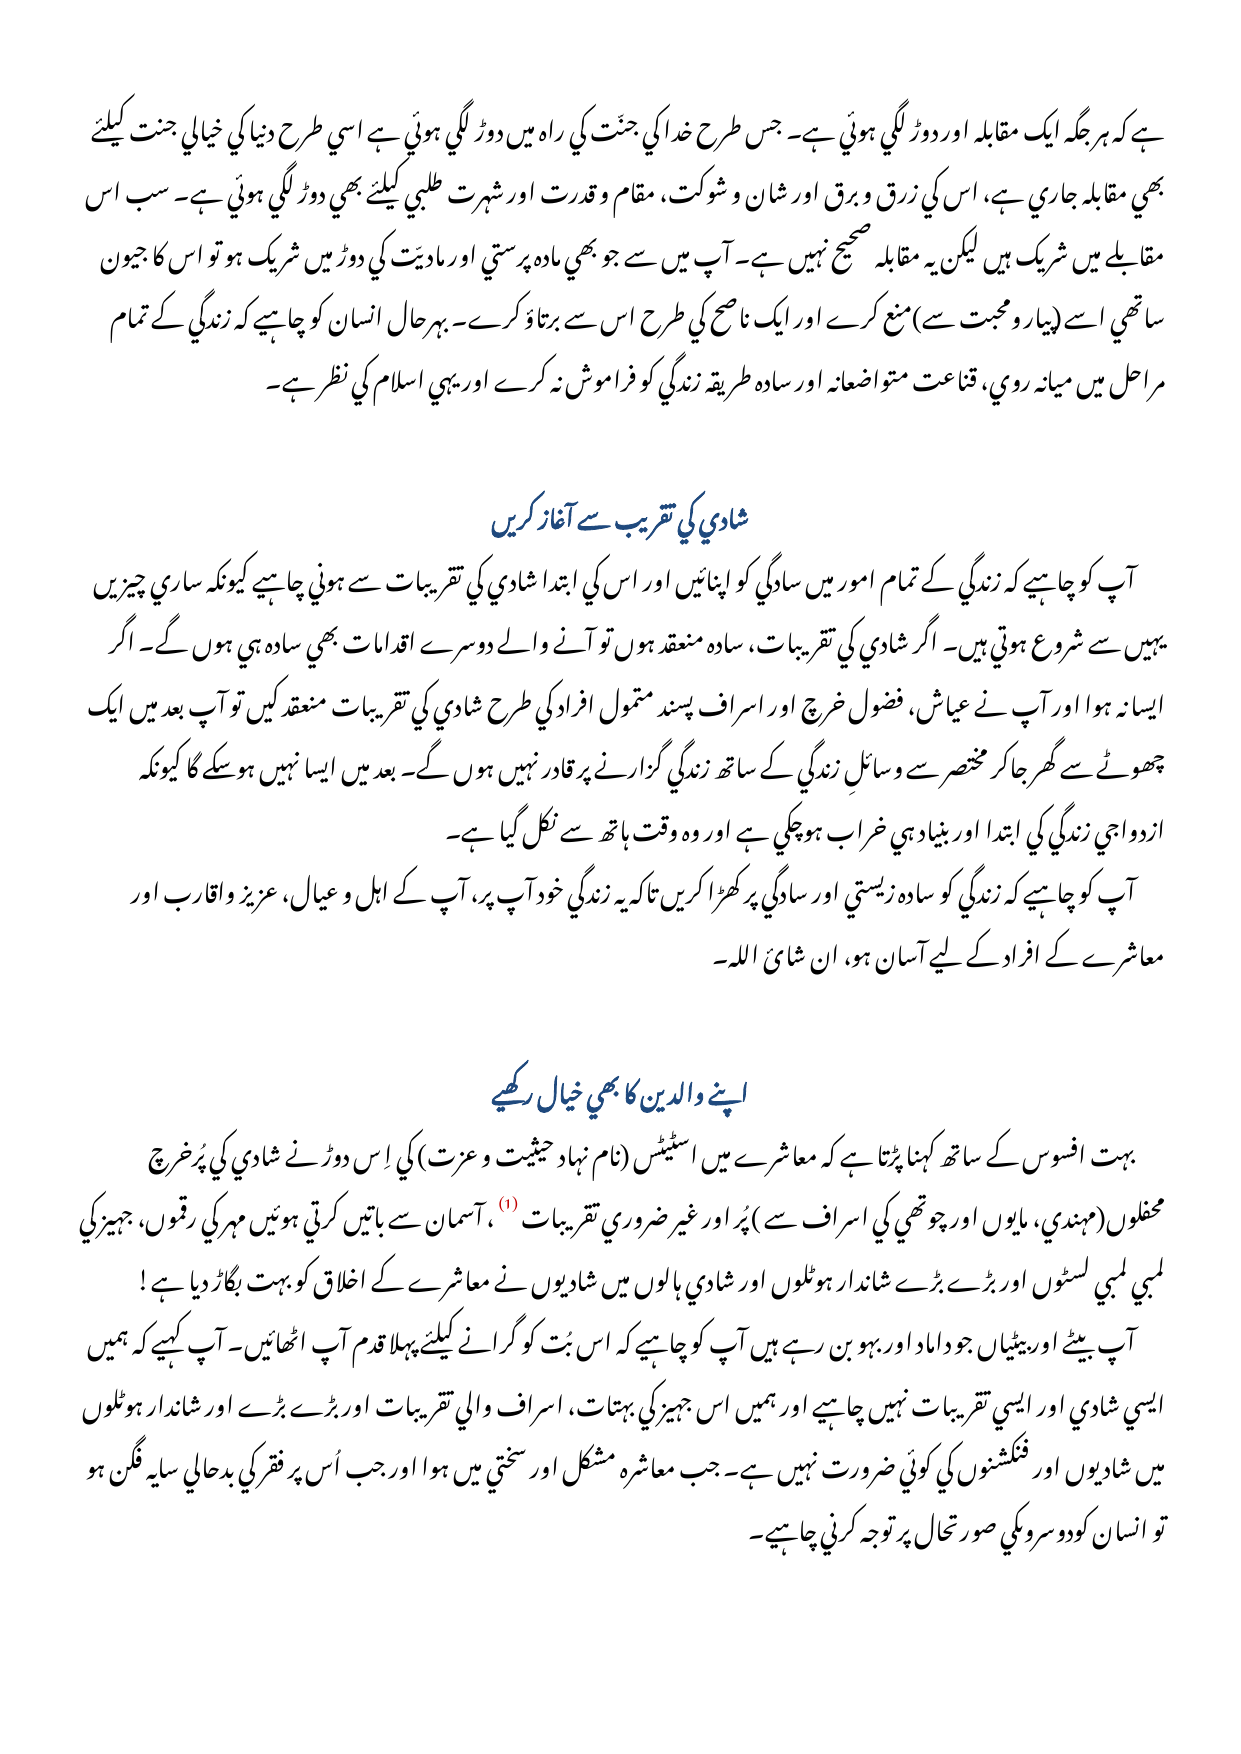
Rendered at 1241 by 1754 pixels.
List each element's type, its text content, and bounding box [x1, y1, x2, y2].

subtitle اپنے والدين کا بھي خيال رکھيے [75, 1056, 1165, 1119]
text آپ بيٹے اور بيٹياں جو داماد اور بہو بن رہے ہيں آپ کو چاہیے کہ اس بُت کو گرانے کيلئے پہلا قدم آپ اٹھائيں۔ آپ کہیے کہ ہميں ايسي شادي اور ايسي تقريبات نہيں چاہیے اور ہميں اس جہيز کي بہتات، اسراف والي تقريبات اور بڑے بڑے اور شاندار ہوٹلوں ميں شاديوں اور فنکشنوں کي کوئي ضرورت نہيں ہے۔ جب معاشرہ مشکل اور سختي ميں ہوا اور جب اُس پر فقر کي بدحالي سايہ فگن ہو تو انسان کودوسروںکي صورتحال پر توجہ کرني چاہیے۔ [75, 1306, 1165, 1556]
subtitle شادي کي تقريب سے آغاز کريں [75, 481, 1165, 544]
text بہت افسوس کے ساتھ کہنا پڑتا ہے کہ معاشرے ميں اسٹيٹس (نام نہاد حيثيت و عزت) کي اِ س دوڑ نے شادي کي پُرخرچ محفلوں(مہندي، مايوں اور چوتھي کي اسراف سے ) پُر اور غير ضروري تقريبات (1) ، آسمان سے باتيں کرتي ہوئيں مہر کي رقموں، جہيز کي لمبي لمبي لسٹوں اور بڑے بڑے شاندار ہوٹلوں اور شادي ہالوں ميں شاديوں نے معاشرے کے اخلاق کو بہت بگاڑ ديا ہے! [75, 1119, 1165, 1306]
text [75, 94, 1165, 406]
text آپ کو چاہیے کہ زندگي کو سادہ زيستي اور سادگي پر کھڑا کريں تاکہ يہ زندگي خود آپ پر، آپ کے اہل و عيال، عزيز واقارب اور معاشرے کے افراد کے ليے آسان ہو، ان شائ اللہ۔ [75, 856, 1165, 981]
text آپ کو چاہیے کہ زندگي کے تمام امور ميں سادگي کو اپنائيں اور اس کي ابتدا شادي کي تقريبات سے ہوني چاہیے کيونکہ ساري چيزيں يہيں سے شروع ہوتي ہيں۔ اگر شادي کي تقريبات، سادہ منعقد ہوں تو آنے والے دوسرے اقدامات بھي سادہ ہي ہوں گے۔ اگر ايسا نہ ہوا اور آپ نے عياش، فضول خرچ اور اسراف پسند متمول افراد کي طرح شادي کي تقريبات منعقد کيں تو آپ بعد ميں ايک چھوٹے سے گھر جاکر مختصر سے وسائلِ زندگي کے ساتھ زندگي گزارنے پر قادر نہيں ہوں گے۔ بعد ميں ايسا نہيں ہوسکے گا کيونکہ ازدواجي زندگي کي ابتدا اور بنياد ہي خراب ہوچکي ہے اور وہ وقت ہاتھ سے نکل گيا ہے۔ [75, 544, 1165, 856]
